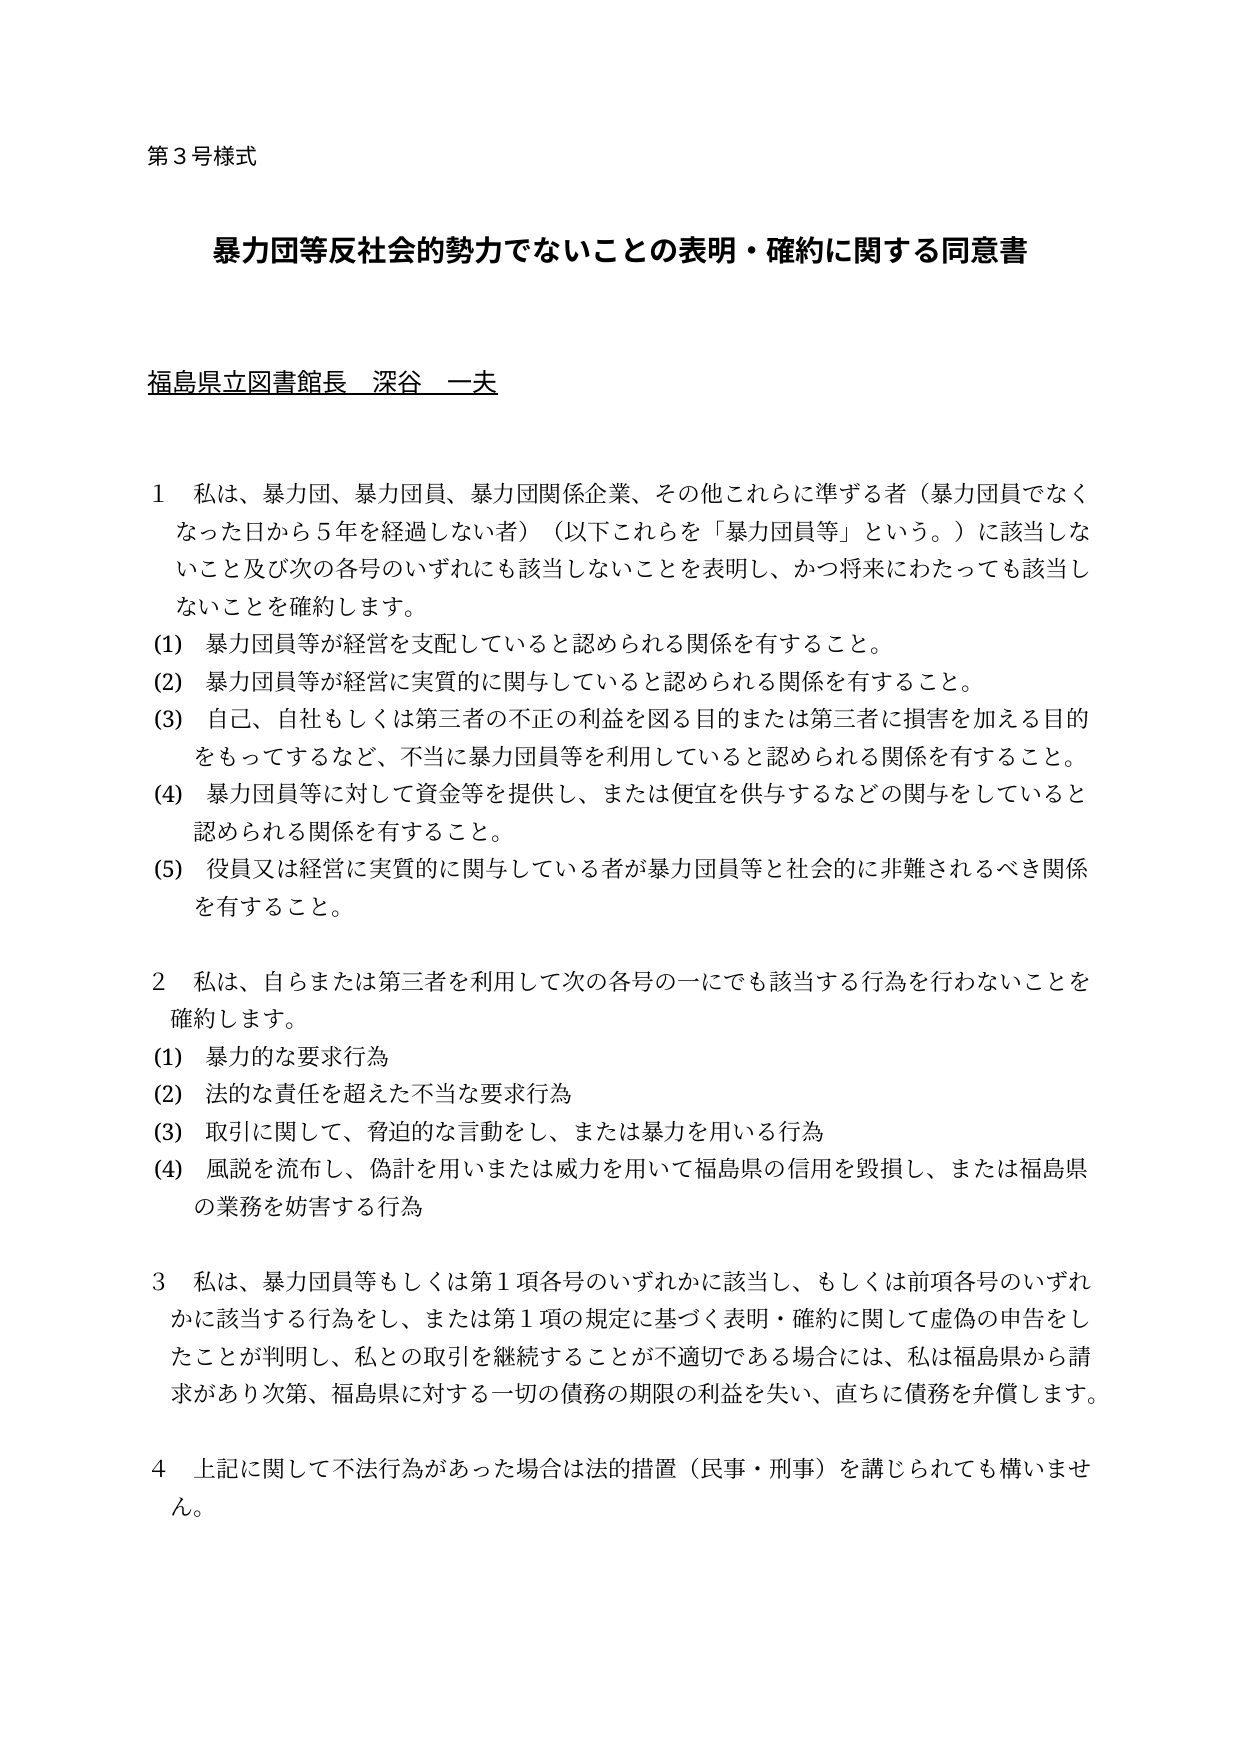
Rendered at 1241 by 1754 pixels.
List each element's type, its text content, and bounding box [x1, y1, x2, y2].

text (2) 法的な責任を超えた不当な要求行為 [148, 1074, 1092, 1111]
text (4) 暴力団員等に対して資金等を提供し、または便宜を供与するなどの関与をしていると認められる関係を有すること。 [148, 774, 1092, 849]
text ２ 私は、自らまたは第三者を利用して次の各号の一にでも該当する行為を行わないことを確約します。 [148, 961, 1092, 1036]
text (3) 取引に関して、脅迫的な言動をし、または暴力を用いる行為 [148, 1111, 1092, 1149]
text (4) 風説を流布し、偽計を用いまたは威力を用いて福島県の信用を毀損し、または福島県の業務を妨害する行為 [148, 1149, 1092, 1224]
text (1) 暴力的な要求行為 [148, 1036, 1092, 1074]
text 第３号様式 [148, 136, 1092, 174]
text １ 私は、暴力団、暴力団員、暴力団関係企業、その他これらに準ずる者（暴力団員でなくなった日から５年を経過しない者）（以下これらを「暴力団員等」という。）に該当しないこと及び次の各号のいずれにも該当しないことを表明し、かつ将来にわたっても該当しないことを確約します。 [148, 474, 1092, 624]
text ３ 私は、暴力団員等もしくは第１項各号のいずれかに該当し、もしくは前項各号のいずれかに該当する行為をし、または第１項の規定に基づく表明・確約に関して虚偽の申告をしたことが判明し、私との取引を継続することが不適切である場合には、私は福島県から請求があり次第、福島県に対する一切の債務の期限の利益を失い、直ちに債務を弁償します。 [148, 1261, 1092, 1411]
text (3) 自己、自社もしくは第三者の不正の利益を図る目的または第三者に損害を加える目的をもってするなど、不当に暴力団員等を利用していると認められる関係を有すること。 [148, 699, 1092, 774]
text (5) 役員又は経営に実質的に関与している者が暴力団員等と社会的に非難されるべき関係を有すること。 [148, 849, 1092, 924]
text ４ 上記に関して不法行為があった場合は法的措置（民事・刑事）を講じられても構いません。 [148, 1449, 1092, 1524]
text 暴力団等反社会的勢力でないことの表明・確約に関する同意書 [148, 211, 1092, 286]
text (2) 暴力団員等が経営に実質的に関与していると認められる関係を有すること。 [148, 661, 1092, 699]
text 福島県立図書館長 深谷 一夫 [148, 361, 1092, 399]
text (1) 暴力団員等が経営を支配していると認められる関係を有すること。 [148, 624, 1092, 661]
